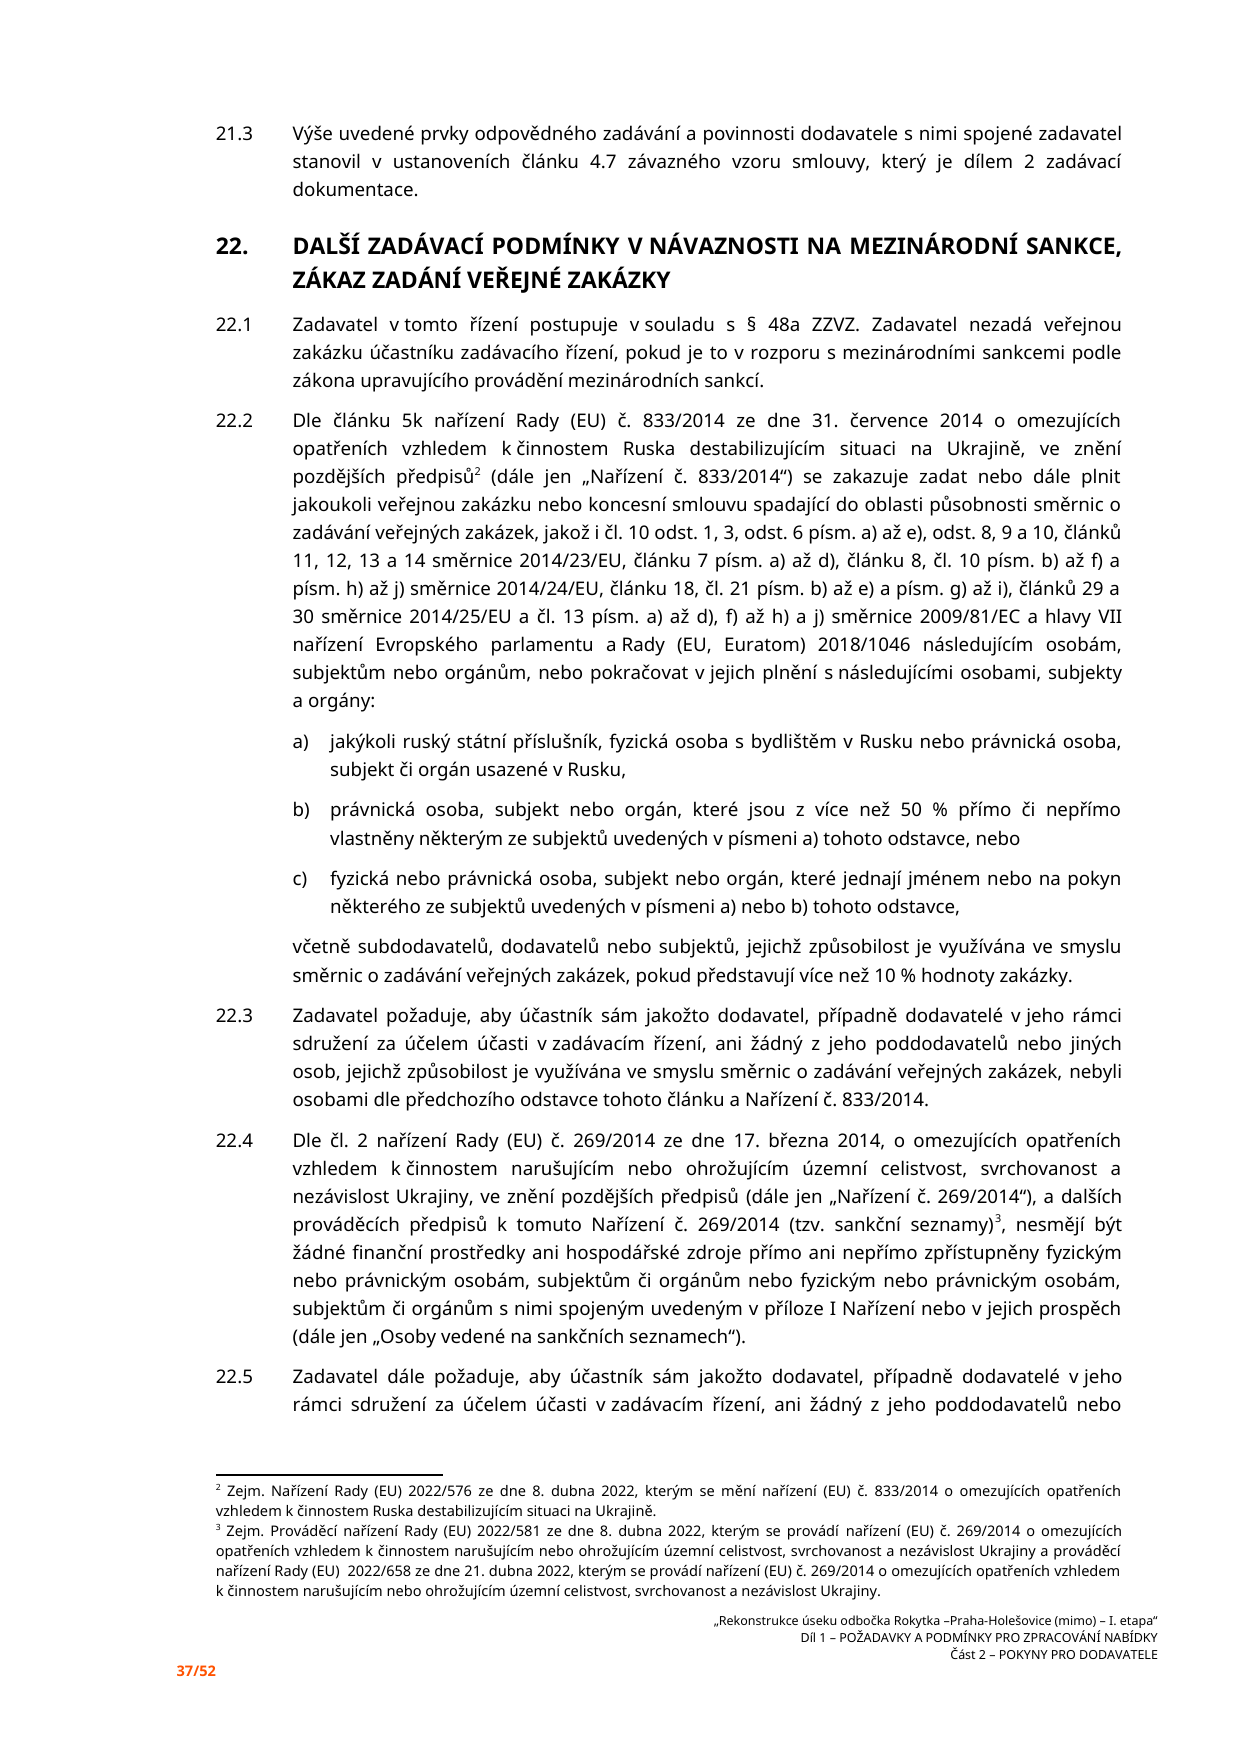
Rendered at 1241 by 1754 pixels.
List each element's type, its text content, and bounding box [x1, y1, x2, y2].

list včetně subdodavatelů, dodavatelů nebo subjektů, jejichž způsobilost je využívána ve smyslu směrnic o zadávání veřejných zakázek, pokud představují více než 10 % hodnoty zakázky. [292, 934, 1122, 987]
text Dle článku 5k nařízení Rady (EU) č. 833/2014 ze dne 31. července 2014 o omezujících opatřeních vzhledem k činnostem Ruska destabilizujícím situaci na Ukrajině, ve znění pozdějších předpisů (dále jen „Nařízení č. 833/2014“) se zakazuje zadat nebo dále plnit jakoukoli veřejnou zakázku nebo koncesní smlouvu spadající do oblasti působnosti směrnic o zadávání veřejných zakázek, jakož i čl. 10 odst. 1, 3, odst. 6 písm. a) až e), odst. 8, 9 a 10, článků 11, 12, 13 a 14 směrnice 2014/23/EU, článku 7 písm. a) až d), článku 8, čl. 10 písm. b) až f) a písm. h) až j) směrnice 2014/24/EU, článku 18, čl. 21 písm. b) až e) a písm. g) až i), článků 29 a 30 směrnice 2014/25/EU a čl. 13 písm. a) až d), f) až h) a j) směrnice 2009/81/EC a hlavy VII nařízení Evropského parlamentu a Rady (EU, Euratom) 2018/1046 následujícím osobám, subjektům nebo orgánům, nebo pokračovat v jejich plnění s následujícími osobami, subjekty a orgány: [216, 407, 1122, 713]
text Zadavatel v tomto řízení postupuje v souladu s § 48a ZZVZ. Zadavatel nezadá veřejnou zakázku účastníku zadávacího řízení, pokud je to v rozporu s mezinárodními sankcemi podle zákona upravujícího provádění mezinárodních sankcí. [216, 311, 1122, 392]
list právnická osoba, subjekt nebo orgán, které jsou z více než 50 % přímo či nepřímo vlastněny některým ze subjektů uvedených v písmeni a) tohoto odstavce, nebo [292, 797, 1122, 850]
list fyzická nebo právnická osoba, subjekt nebo orgán, které jednají jménem nebo na pokyn některého ze subjektů uvedených v písmeni a) nebo b) tohoto odstavce, [292, 865, 1122, 919]
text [216, 1364, 1122, 1417]
text Zadavatel požaduje, aby účastník sám jakožto dodavatel, případně dodavatelé v jeho rámci sdružení za účelem účasti v zadávacím řízení, ani žádný z jeho poddodavatelů nebo jiných osob, jejichž způsobilost je využívána ve smyslu směrnic o zadávání veřejných zakázek, nebyli osobami dle předchozího odstavce tohoto článku a Nařízení č. 833/2014. [216, 1002, 1122, 1112]
text Dle čl. 2 nařízení Rady (EU) č. 269/2014 ze dne 17. března 2014, o omezujících opatřeních vzhledem k činnostem narušujícím nebo ohrožujícím územní celistvost, svrchovanost a nezávislost Ukrajiny, ve znění pozdějších předpisů (dále jen „Nařízení č. 269/2014“), a dalších prováděcích předpisů k tomuto Nařízení č. 269/2014 (tzv. sankční seznamy), nesmějí být žádné finanční prostředky ani hospodářské zdroje přímo ani nepřímo zpřístupněny fyzickým nebo právnickým osobám, subjektům či orgánům nebo fyzickým nebo právnickým osobám, subjektům či orgánům s nimi spojeným uvedeným v příloze I Nařízení nebo v jejich prospěch (dále jen „Osoby vedené na sankčních seznamech“). [216, 1127, 1122, 1349]
text Další zadávací podmínky v návaznosti na MEZINÁRODNÍ sankce, zákaz zadání veřejné zakázky [216, 230, 1122, 295]
list jakýkoli ruský státní příslušník, fyzická osoba s bydlištěm v Rusku nebo právnická osoba, subjekt či orgán usazené v Rusku, [292, 728, 1122, 782]
text Výše uvedené prvky odpovědného zadávání a povinnosti dodavatele s nimi spojené zadavatel stanovil v ustanoveních článku 4.7 závazného vzoru smlouvy, který je dílem 2 zadávací dokumentace. [216, 121, 1122, 202]
